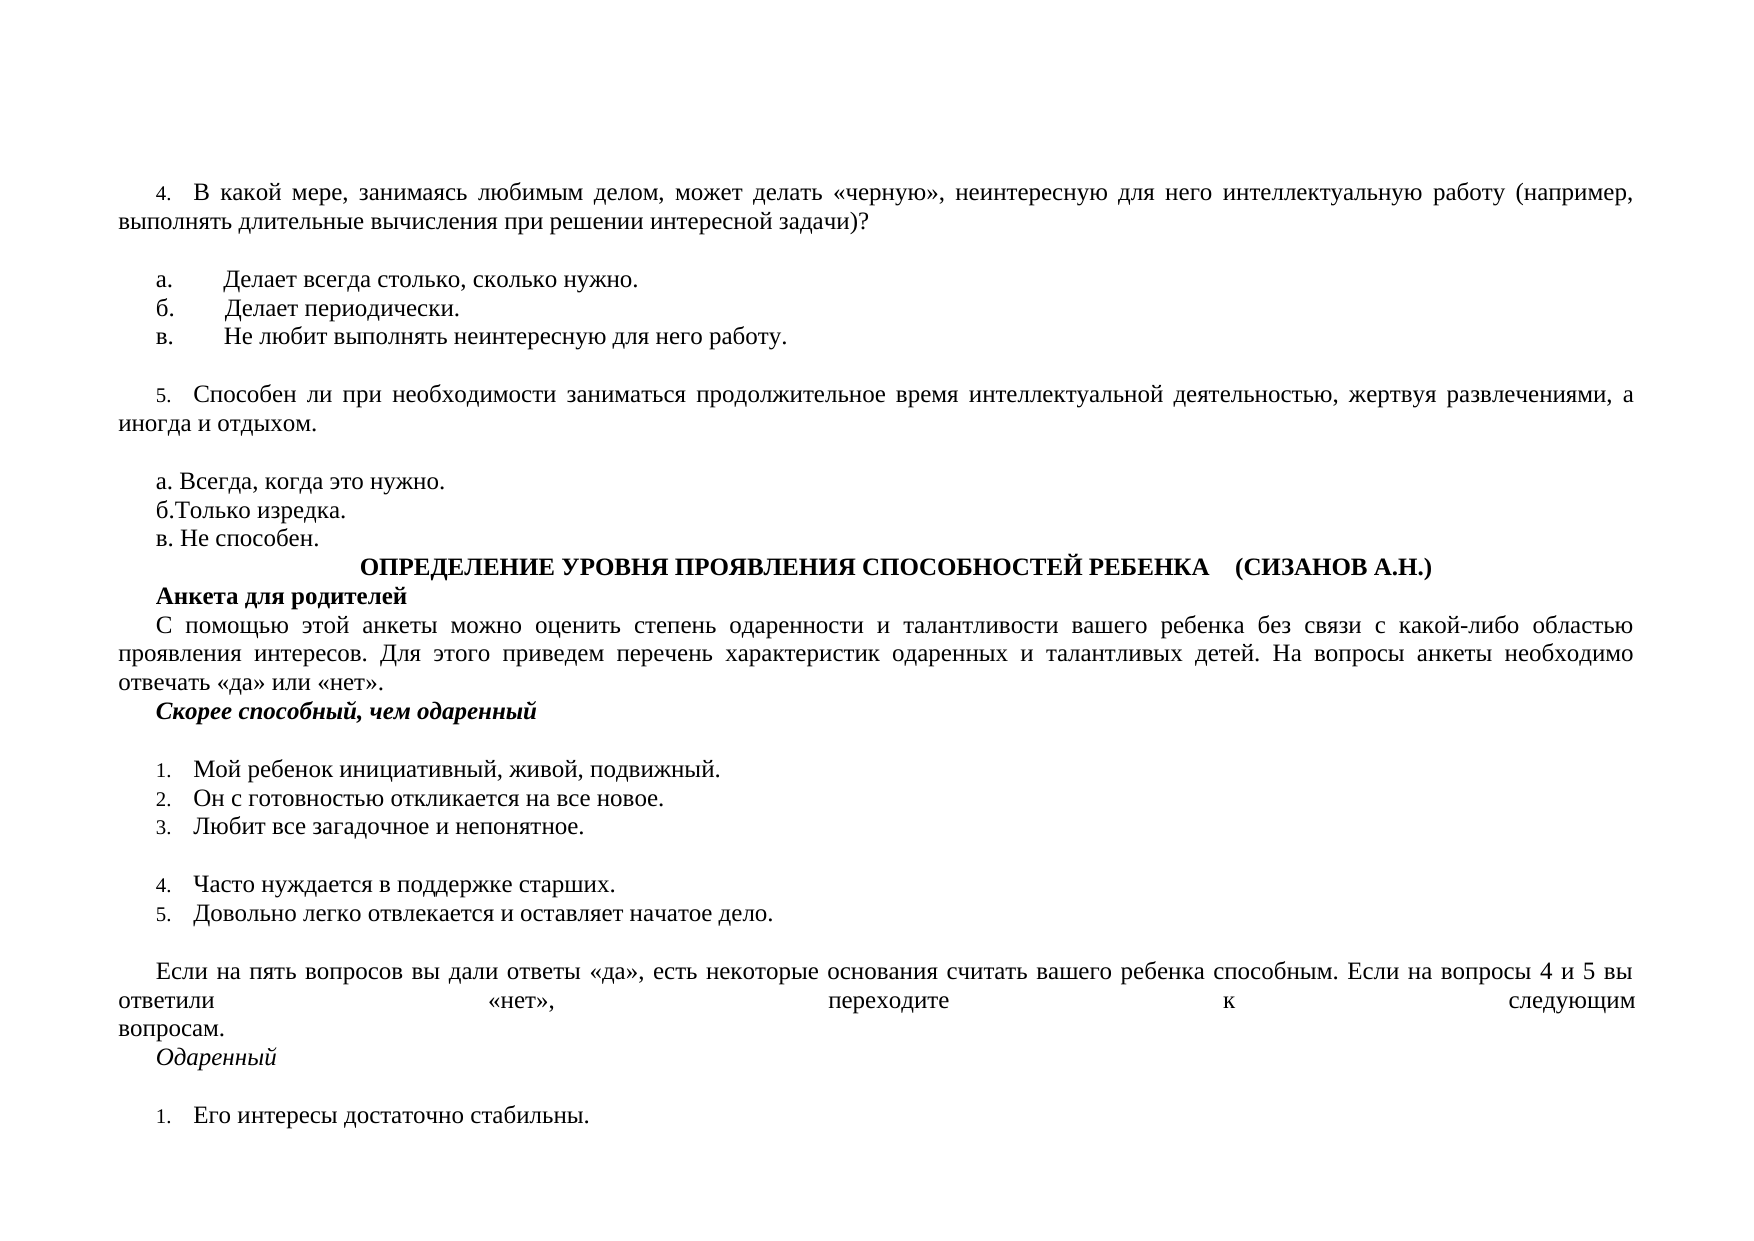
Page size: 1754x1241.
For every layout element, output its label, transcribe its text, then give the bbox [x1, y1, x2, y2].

text Скорее способный, чем одаренный [118, 696, 1636, 725]
text Анкета для родителей [118, 581, 1636, 610]
text Одаренный [118, 1042, 1636, 1071]
text ОПРЕДЕЛЕНИЕ УРОВНЯ ПРОЯВЛЕНИЯ СПОСОБНОСТЕЙ РЕБЕНКА (СИЗАНОВ А.Н.) [118, 552, 1636, 581]
text Если на пять вопросов вы дали ответы «да», есть некоторые основания считать вашего ребенка способным. Если на вопросы 4 и 5 вы ответили «нет», переходите к следующим вопросам. [118, 956, 1636, 1042]
list Любит все загадочное и непонятное. [118, 811, 1636, 840]
text б.Только изредка. в. Не способен. [118, 495, 1636, 552]
list Способен ли при необходимости заниматься продолжительное время интеллектуальной деятельностью, жертвуя развлечениями, а иногда и отдыхом. [118, 379, 1636, 437]
text а. Всегда, когда это нужно. [118, 466, 1636, 495]
text в. Не любит выполнять неинтересную для него работу. [118, 321, 1636, 350]
list Его интересы достаточно стабильны. [118, 1100, 1636, 1129]
list Он с готовностью откликается на все новое. [118, 783, 1636, 811]
list Мой ребенок инициативный, живой, подвижный. [118, 754, 1636, 783]
list Часто нуждается в поддержке старших. [118, 869, 1636, 898]
list Довольно легко отвлекается и оставляет начатое дело. [118, 898, 1636, 927]
list В какой мере, занимаясь любимым делом, может делать «черную», неинтересную для него интеллектуальную работу (например, выполнять длительные вычисления при решении интересной задачи)? [118, 177, 1636, 235]
text б. Делает периодически. [118, 293, 1636, 321]
text С помощью этой анкеты можно оценить степень одаренности и талантливости вашего ребенка без связи с какой-либо областью проявления интересов. Для этого приведем перечень характеристик одаренных и талантливых детей. На вопросы анкеты необходимо отвечать «да» или «нет». [118, 610, 1636, 696]
text а. Делает всегда столько, сколько нужно. [118, 264, 1636, 293]
